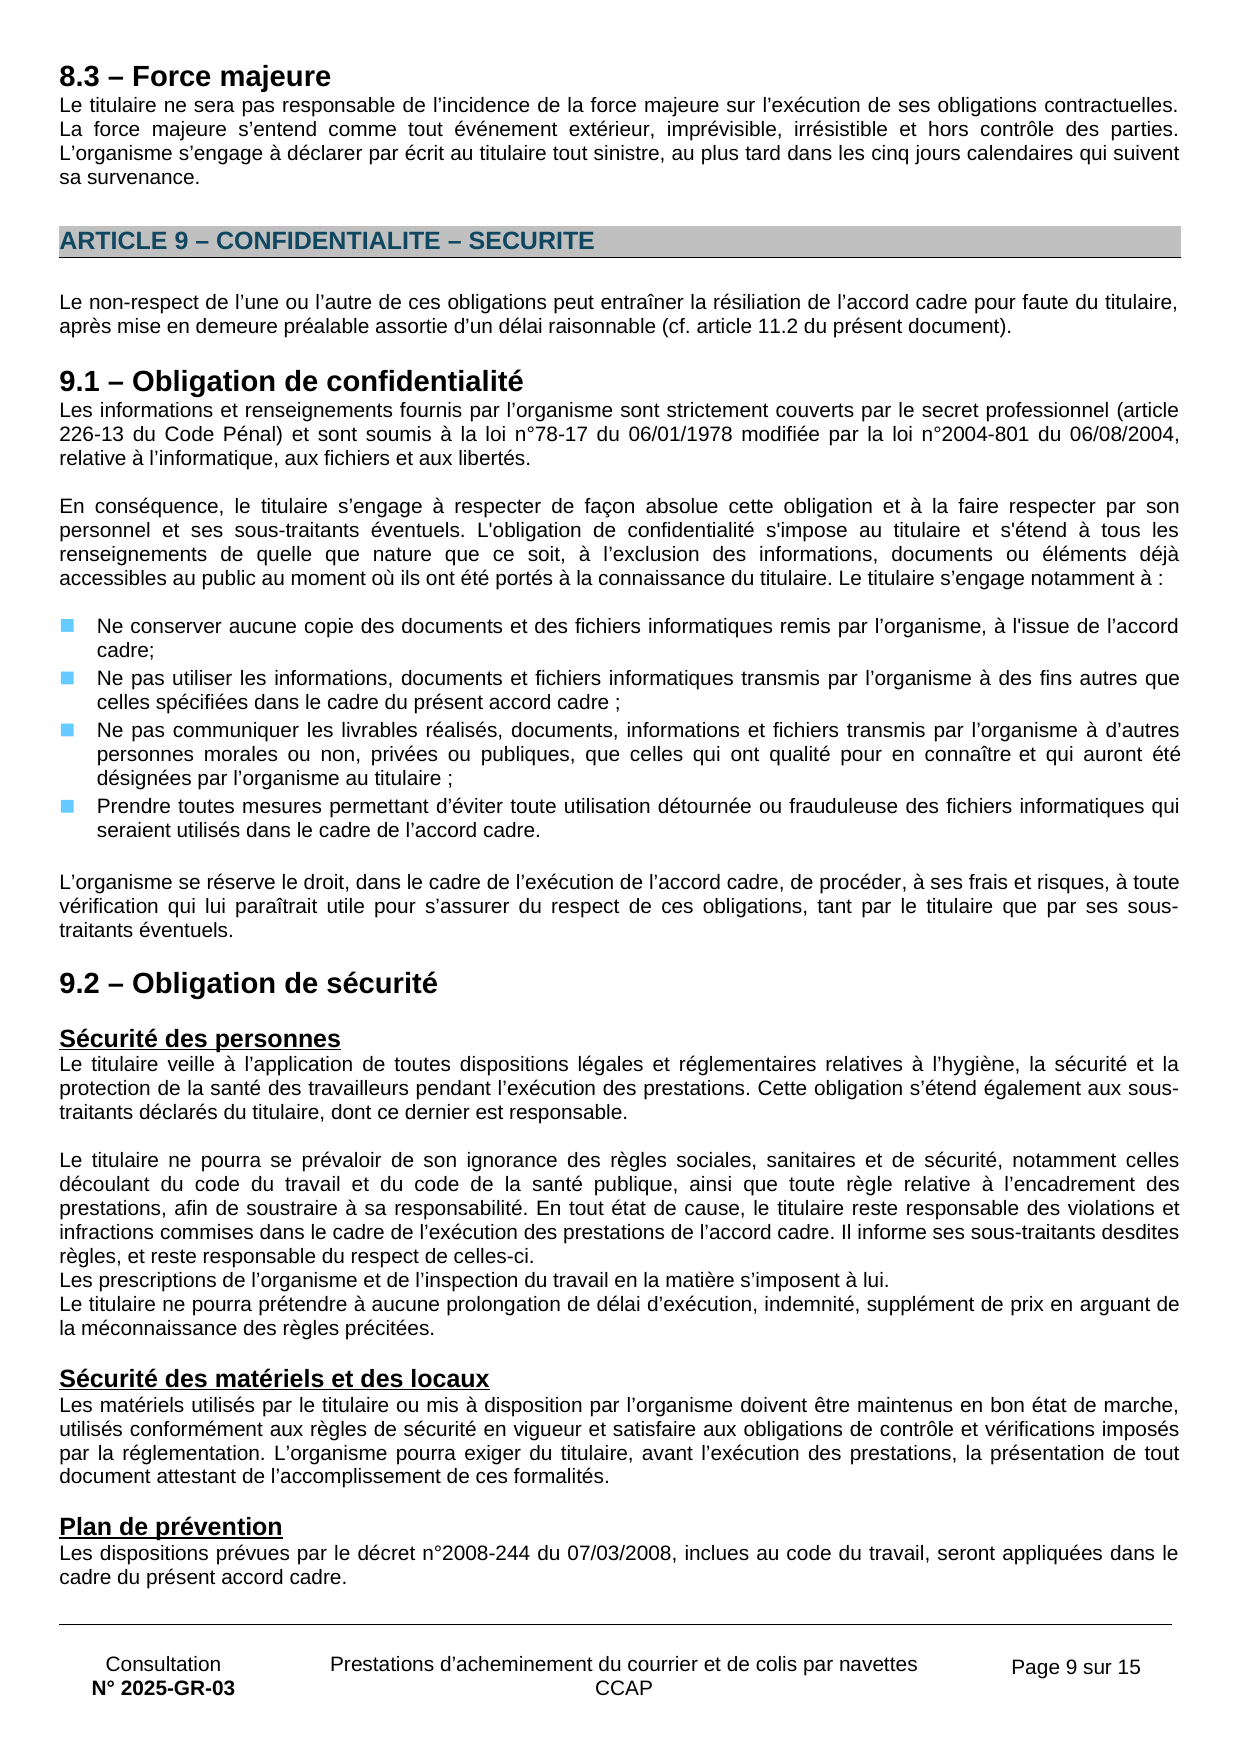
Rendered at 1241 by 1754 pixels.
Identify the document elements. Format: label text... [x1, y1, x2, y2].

text En conséquence, le titulaire s’engage à respecter de façon absolue cette obligation et à la faire respecter par son personnel et ses sous-traitants éventuels. L'obligation de confidentialité s'impose au titulaire et s'étend à tous les renseignements de quelle que nature que ce soit, à l’exclusion des informations, documents ou éléments déjà accessibles au public au moment où ils ont été portés à la connaissance du titulaire. Le titulaire s’engage notamment à : [59, 494, 1181, 589]
list Ne pas utiliser les informations, documents et fichiers informatiques transmis par l’organisme à des fins autres que celles spécifiées dans le cadre du présent accord cadre ; [59, 666, 1181, 714]
text Le titulaire ne pourra se prévaloir de son ignorance des règles sociales, sanitaires et de sécurité, notamment celles découlant du code du travail et du code de la santé publique, ainsi que toute règle relative à l’encadrement des prestations, afin de soustraire à sa responsabilité. En tout état de cause, le titulaire reste responsable des violations et infractions commises dans le cadre de l’exécution des prestations de l’accord cadre. Il informe ses sous-traitants desdites règles, et reste responsable du respect de celles-ci. [59, 1148, 1181, 1268]
text Le titulaire ne pourra prétendre à aucune prolongation de délai d’exécution, indemnité, supplément de prix en arguant de la méconnaissance des règles précitées. [59, 1292, 1181, 1340]
text Les dispositions prévues par le décret n°2008-244 du 07/03/2008, inclues au code du travail, seront appliquées dans le cadre du présent accord cadre. [59, 1541, 1181, 1589]
text Les prescriptions de l’organisme et de l’inspection du travail en la matière s’imposent à lui. [59, 1268, 1181, 1292]
subtitle ARTICLE 9 – CONFIDENTIALITE – SECURITE [59, 226, 1181, 257]
text 9.2 – Obligation de sécurité [59, 966, 1181, 999]
text Le titulaire ne sera pas responsable de l’incidence de la force majeure sur l’exécution de ses obligations contractuelles. La force majeure s’entend comme tout événement extérieur, imprévisible, irrésistible et hors contrôle des parties. L’organisme s’engage à déclarer par écrit au titulaire tout sinistre, au plus tard dans les cinq jours calendaires qui suivent sa survenance. [59, 93, 1181, 188]
list Prendre toutes mesures permettant d’éviter toute utilisation détournée ou frauduleuse des fichiers informatiques qui seraient utilisés dans le cadre de l’accord cadre. [59, 794, 1181, 842]
text Le non-respect de l’une ou l’autre de ces obligations peut entraîner la résiliation de l’accord cadre pour faute du titulaire, après mise en demeure préalable assortie d’un délai raisonnable (cf. article 11.2 du présent document). [59, 290, 1181, 338]
list Ne conserver aucune copie des documents et des fichiers informatiques remis par l’organisme, à l'issue de l’accord cadre; [59, 613, 1181, 662]
text Les matériels utilisés par le titulaire ou mis à disposition par l’organisme doivent être maintenus en bon état de marche, utilisés conformément aux règles de sécurité en vigueur et satisfaire aux obligations de contrôle et vérifications imposés par la réglementation. L’organisme pourra exiger du titulaire, avant l’exécution des prestations, la présentation de tout document attestant de l’accomplissement de ces formalités. [59, 1392, 1181, 1488]
text Les informations et renseignements fournis par l’organisme sont strictement couverts par le secret professionnel (article 226-13 du Code Pénal) et sont soumis à la loi n°78-17 du 06/01/1978 modifiée par la loi n°2004-801 du 06/08/2004, relative à l’informatique, aux fichiers et aux libertés. [59, 398, 1181, 470]
list Ne pas communiquer les livrables réalisés, documents, informations et fichiers transmis par l’organisme à d’autres personnes morales ou non, privées ou publiques, que celles qui ont qualité pour en connaître et qui auront été désignées par l’organisme au titulaire ; [59, 718, 1181, 790]
text Le titulaire veille à l’application de toutes dispositions légales et réglementaires relatives à l’hygiène, la sécurité et la protection de la santé des travailleurs pendant l’exécution des prestations. Cette obligation s’étend également aux sous-traitants déclarés du titulaire, dont ce dernier est responsable. [59, 1052, 1181, 1124]
text 9.1 – Obligation de confidentialité [59, 364, 1181, 398]
text Sécurité des matériels et des locaux [59, 1364, 1181, 1392]
text Sécurité des personnes [59, 1023, 1181, 1052]
text L’organisme se réserve le droit, dans le cadre de l’exécution de l’accord cadre, de procéder, à ses frais et risques, à toute vérification qui lui paraîtrait utile pour s’assurer du respect de ces obligations, tant par le titulaire que par ses sous-traitants éventuels. [59, 870, 1181, 942]
text Plan de prévention [59, 1512, 1181, 1541]
text 8.3 – Force majeure [59, 59, 1181, 93]
